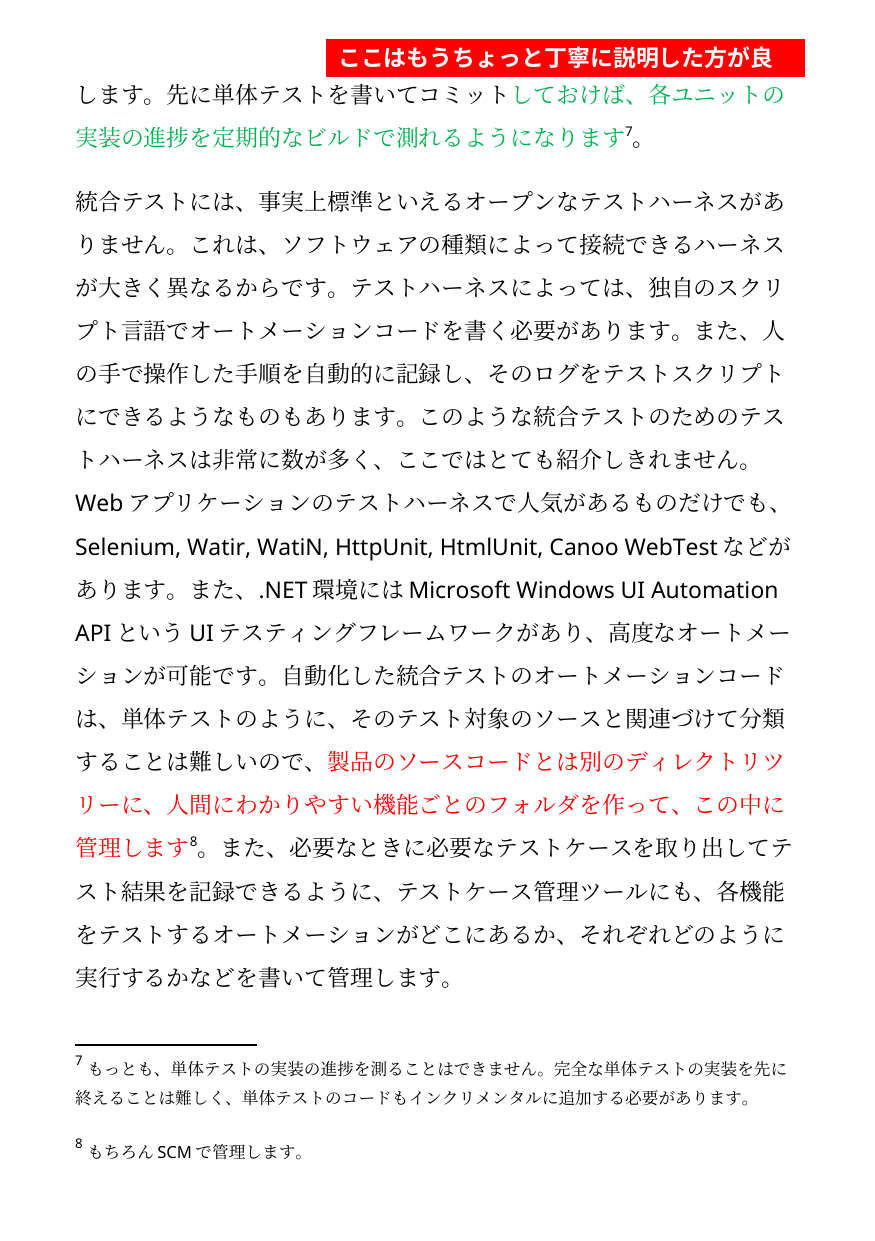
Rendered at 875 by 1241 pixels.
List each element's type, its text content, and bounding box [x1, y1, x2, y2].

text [75, 75, 799, 156]
text 統合テストには、事実上標準といえるオープンなテストハーネスがありません。これは、ソフトウェアの種類によって接続できるハーネスが大きく異なるからです。テストハーネスによっては、独自のスクリプト言語でオートメーションコードを書く必要があります。また、人の手で操作した手順を自動的に記録し、そのログをテストスクリプトにできるようなものもあります。このような統合テストのためのテストハーネスは非常に数が多く、ここではとても紹介しきれません。Webアプリケーションのテストハーネスで人気があるものだけでも、Selenium, Watir, WatiN, HttpUnit, HtmlUnit, Canoo WebTestなどがあります。また、.NET環境にはMicrosoft Windows UI Automation APIというUIテスティングフレームワークがあり、高度なオートメーションが可能です。自動化した統合テストのオートメーションコードは、単体テストのように、そのテスト対象のソースと関連づけて分類することは難しいので、製品のソースコードとは別のディレクトリツリーに、人間にわかりやすい機能ごとのフォルダを作って、この中に管理します。また、必要なときに必要なテストケースを取り出してテスト結果を記録できるように、テストケース管理ツールにも、各機能をテストするオートメーションがどこにあるか、それぞれどのように実行するかなどを書いて管理します。 [75, 181, 799, 995]
